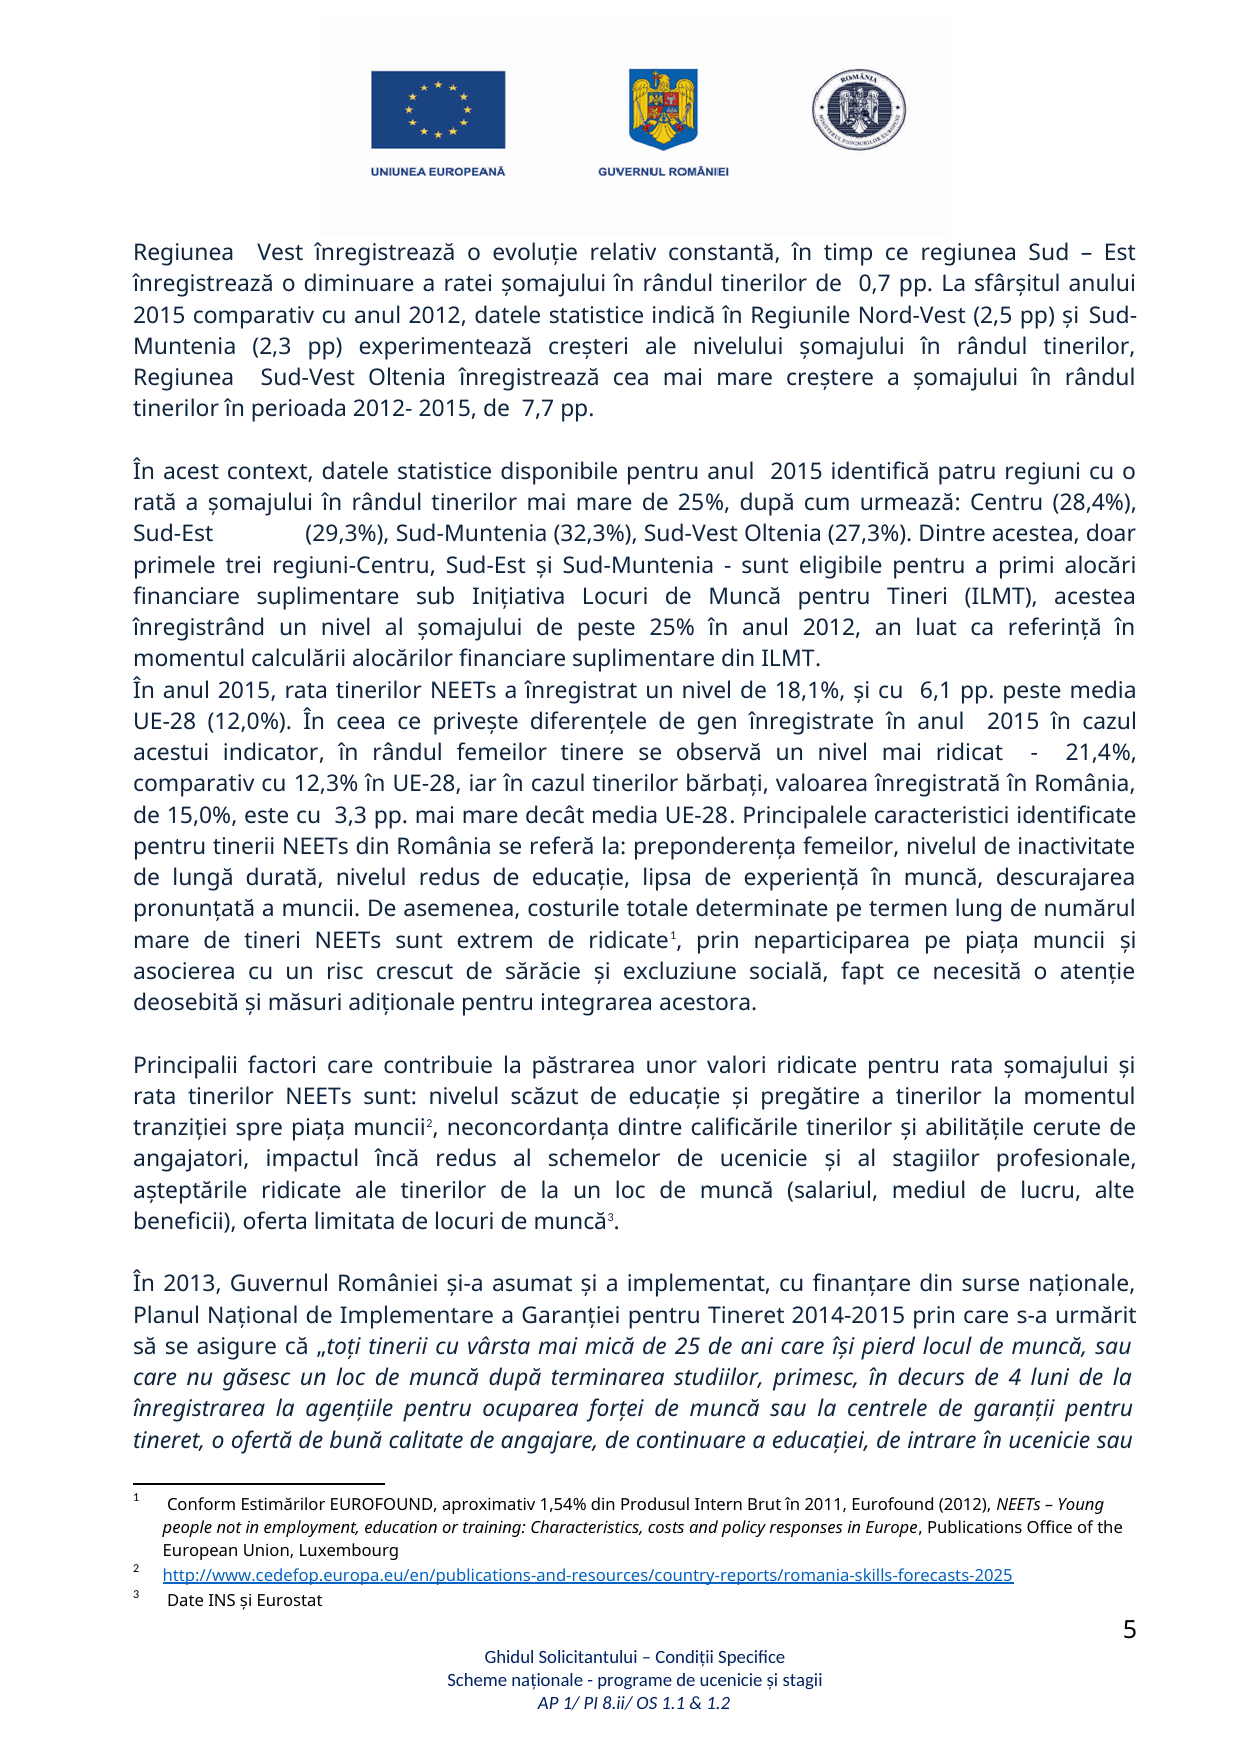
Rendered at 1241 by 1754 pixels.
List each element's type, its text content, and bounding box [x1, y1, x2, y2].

picture [319, 14, 951, 236]
text În acest context, datele statistice disponibile pentru anul 2015 identifică patru regiuni cu o rată a șomajului în rândul tinerilor mai mare de 25%, după cum urmează: Centru (28,4%), Sud-Est (29,3%), Sud-Muntenia (32,3%), Sud-Vest Oltenia (27,3%). Dintre acestea, doar primele trei regiuni-Centru, Sud-Est și Sud-Muntenia - sunt eligibile pentru a primi alocări financiare suplimentare sub Inițiativa Locuri de Muncă pentru Tineri (ILMT), acestea înregistrând un nivel al șomajului de peste 25% în anul 2012, an luat ca referință în momentul calculării alocărilor financiare suplimentare din ILMT. [133, 455, 1137, 673]
text În anul 2015, rata tinerilor NEETs a înregistrat un nivel de 18,1%, și cu 6,1 pp. peste media UE-28 (12,0%). În ceea ce privește diferențele de gen înregistrate în anul 2015 în cazul acestui indicator, în rândul femeilor tinere se observă un nivel mai ridicat - 21,4%, comparativ cu 12,3% în UE-28, iar în cazul tinerilor bărbați, valoarea înregistrată în România, de 15,0%, este cu 3,3 pp. mai mare decât media UE-28. Principalele caracteristici identificate pentru tinerii NEETs din România se referă la: preponderența femeilor, nivelul de inactivitate de lungă durată, nivelul redus de educație, lipsa de experiență în muncă, descurajarea pronunțată a muncii. De asemenea, costurile totale determinate pe termen lung de numărul mare de tineri NEETs sunt extrem de ridicate, prin neparticiparea pe piața muncii şi asocierea cu un risc crescut de sărăcie şi excluziune socială, fapt ce necesită o atenție deosebită și măsuri adiționale pentru integrarea acestora. [133, 673, 1137, 1017]
text Principalii factori care contribuie la păstrarea unor valori ridicate pentru rata șomajului și rata tinerilor NEETs sunt: nivelul scăzut de educație și pregătire a tinerilor la momentul tranziției spre piața muncii, neconcordanța dintre calificările tinerilor și abilitățile cerute de angajatori, impactul încă redus al schemelor de ucenicie şi al stagiilor profesionale, așteptările ridicate ale tinerilor de la un loc de muncă (salariul, mediul de lucru, alte beneficii), oferta limitata de locuri de muncă. [133, 1048, 1137, 1236]
